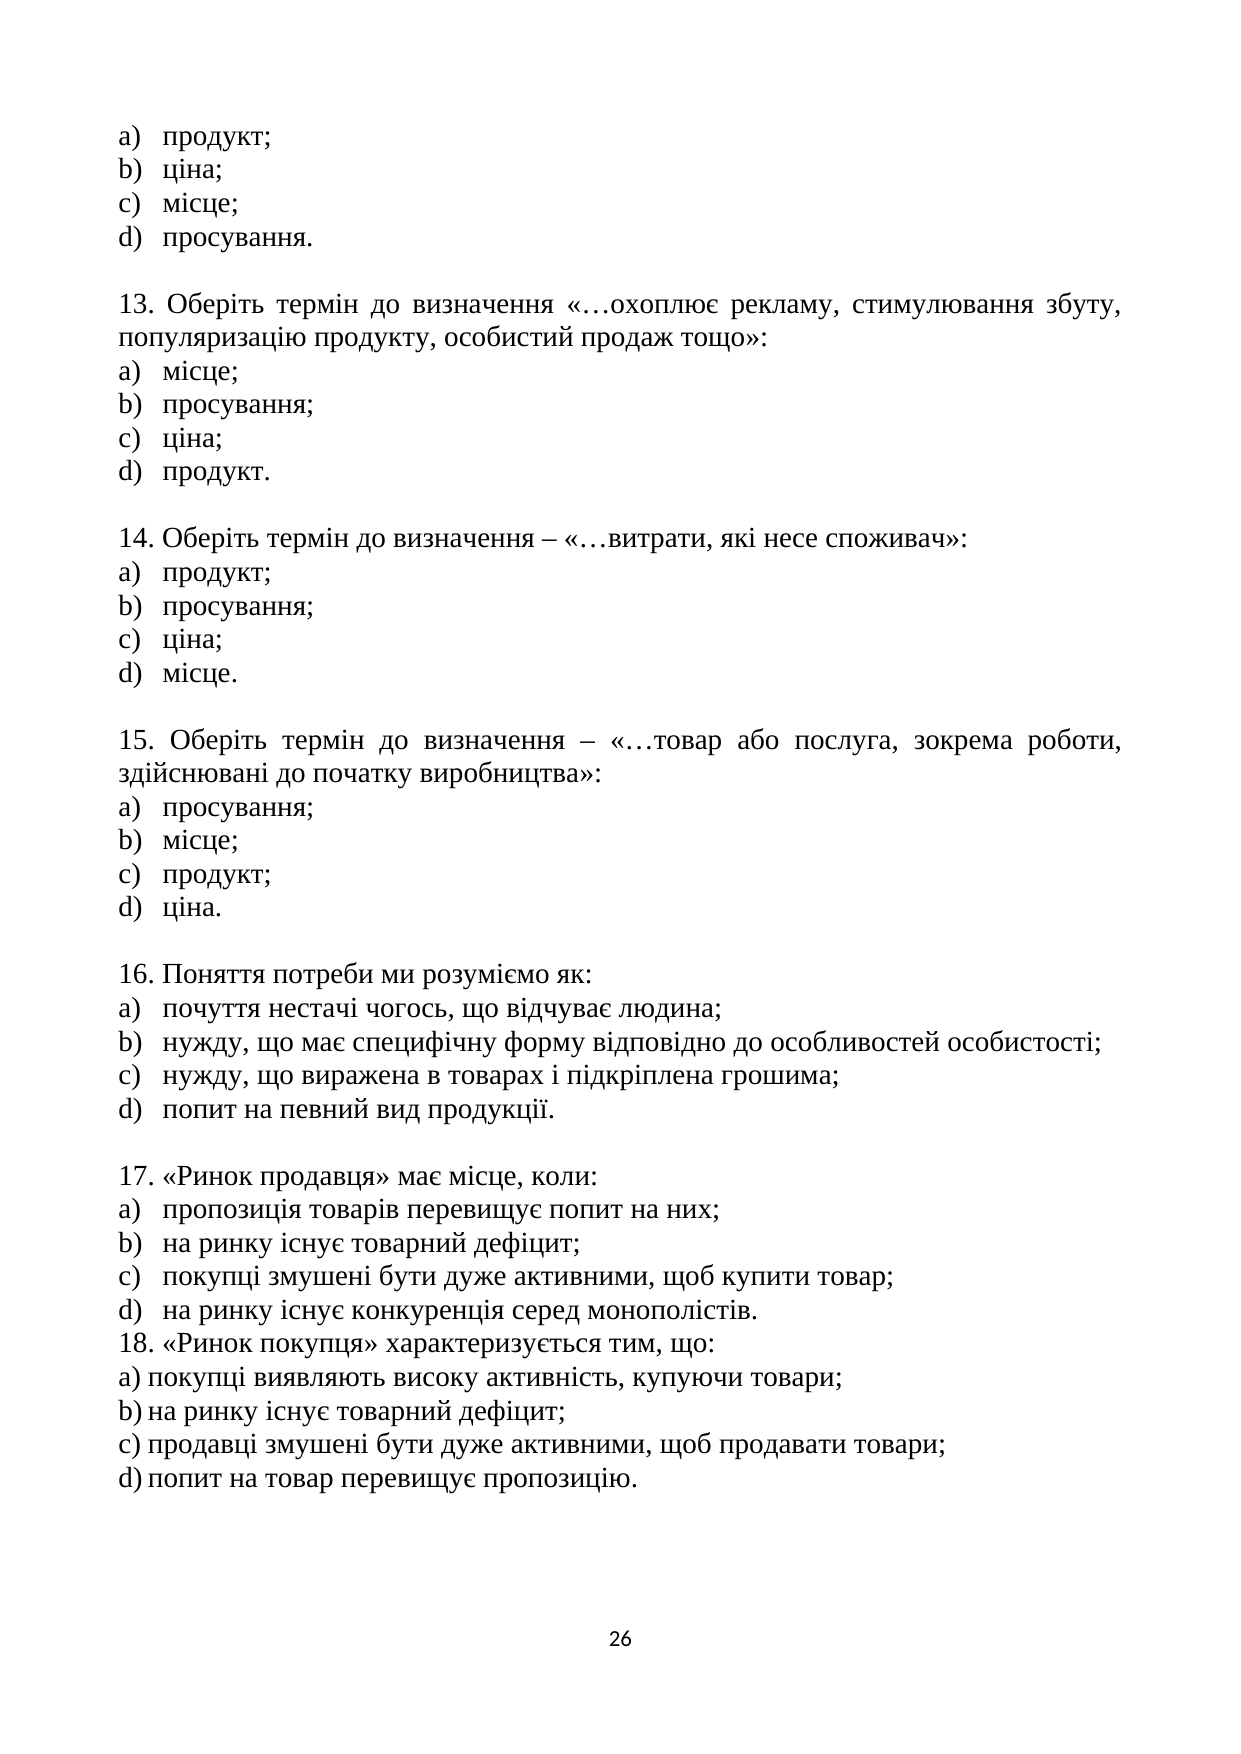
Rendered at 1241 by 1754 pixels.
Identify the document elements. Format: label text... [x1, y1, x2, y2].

list нужду, що має специфічну форму відповідно до особливостей особистості; [118, 1024, 1122, 1057]
list просування; [118, 386, 1122, 420]
text 18. «Ринок покупця» характеризується тим, що: [118, 1326, 1122, 1359]
list почуття нестачі чогось, що відчуває людина; [118, 990, 1122, 1024]
list ціна; [118, 152, 1122, 185]
list нужду, що виражена в товарах і підкріплена грошима; [118, 1057, 1122, 1091]
list просування. [118, 219, 1122, 252]
list місце; [118, 185, 1122, 219]
list ціна; [118, 420, 1122, 453]
text 16. Поняття потреби ми розуміємо як: [118, 957, 1122, 990]
list місце. [118, 655, 1122, 688]
list продукт; [118, 118, 1122, 152]
list продукт; [118, 554, 1122, 588]
list покупці змушені бути дуже активними, щоб купити товар; [118, 1258, 1122, 1292]
list ціна; [118, 621, 1122, 655]
list місце; [118, 353, 1122, 386]
text 15. Оберіть термін до визначення – «…товар або послуга, зокрема роботи, здійснювані до початку виробництва»: [118, 722, 1122, 789]
list ціна. [118, 889, 1122, 923]
list на ринку існує товарний дефіцит; [118, 1225, 1122, 1258]
list попит на товар перевищує пропозицію. [118, 1460, 1122, 1493]
list просування; [118, 789, 1122, 822]
list попит на певний вид продукції. [118, 1091, 1122, 1124]
text 17. «Ринок продавця» має місце, коли: [118, 1158, 1122, 1191]
list пропозиція товарів перевищує попит на них; [118, 1191, 1122, 1225]
text 14. Оберіть термін до визначення – «…витрати, які несе споживач»: [118, 521, 1122, 554]
list просування; [118, 588, 1122, 621]
list продукт; [118, 856, 1122, 889]
list продавці змушені бути дуже активними, щоб продавати товари; [118, 1426, 1122, 1460]
text 13. Оберіть термін до визначення «…охоплює рекламу, стимулювання збуту, популяризацію продукту, особистий продаж тощо»: [118, 286, 1122, 353]
list на ринку існує товарний дефіцит; [118, 1393, 1122, 1426]
list місце; [118, 822, 1122, 856]
list покупці виявляють високу активність, купуючи товари; [118, 1359, 1122, 1393]
list продукт. [118, 453, 1122, 487]
list на ринку існує конкуренція серед монополістів. [118, 1292, 1122, 1326]
